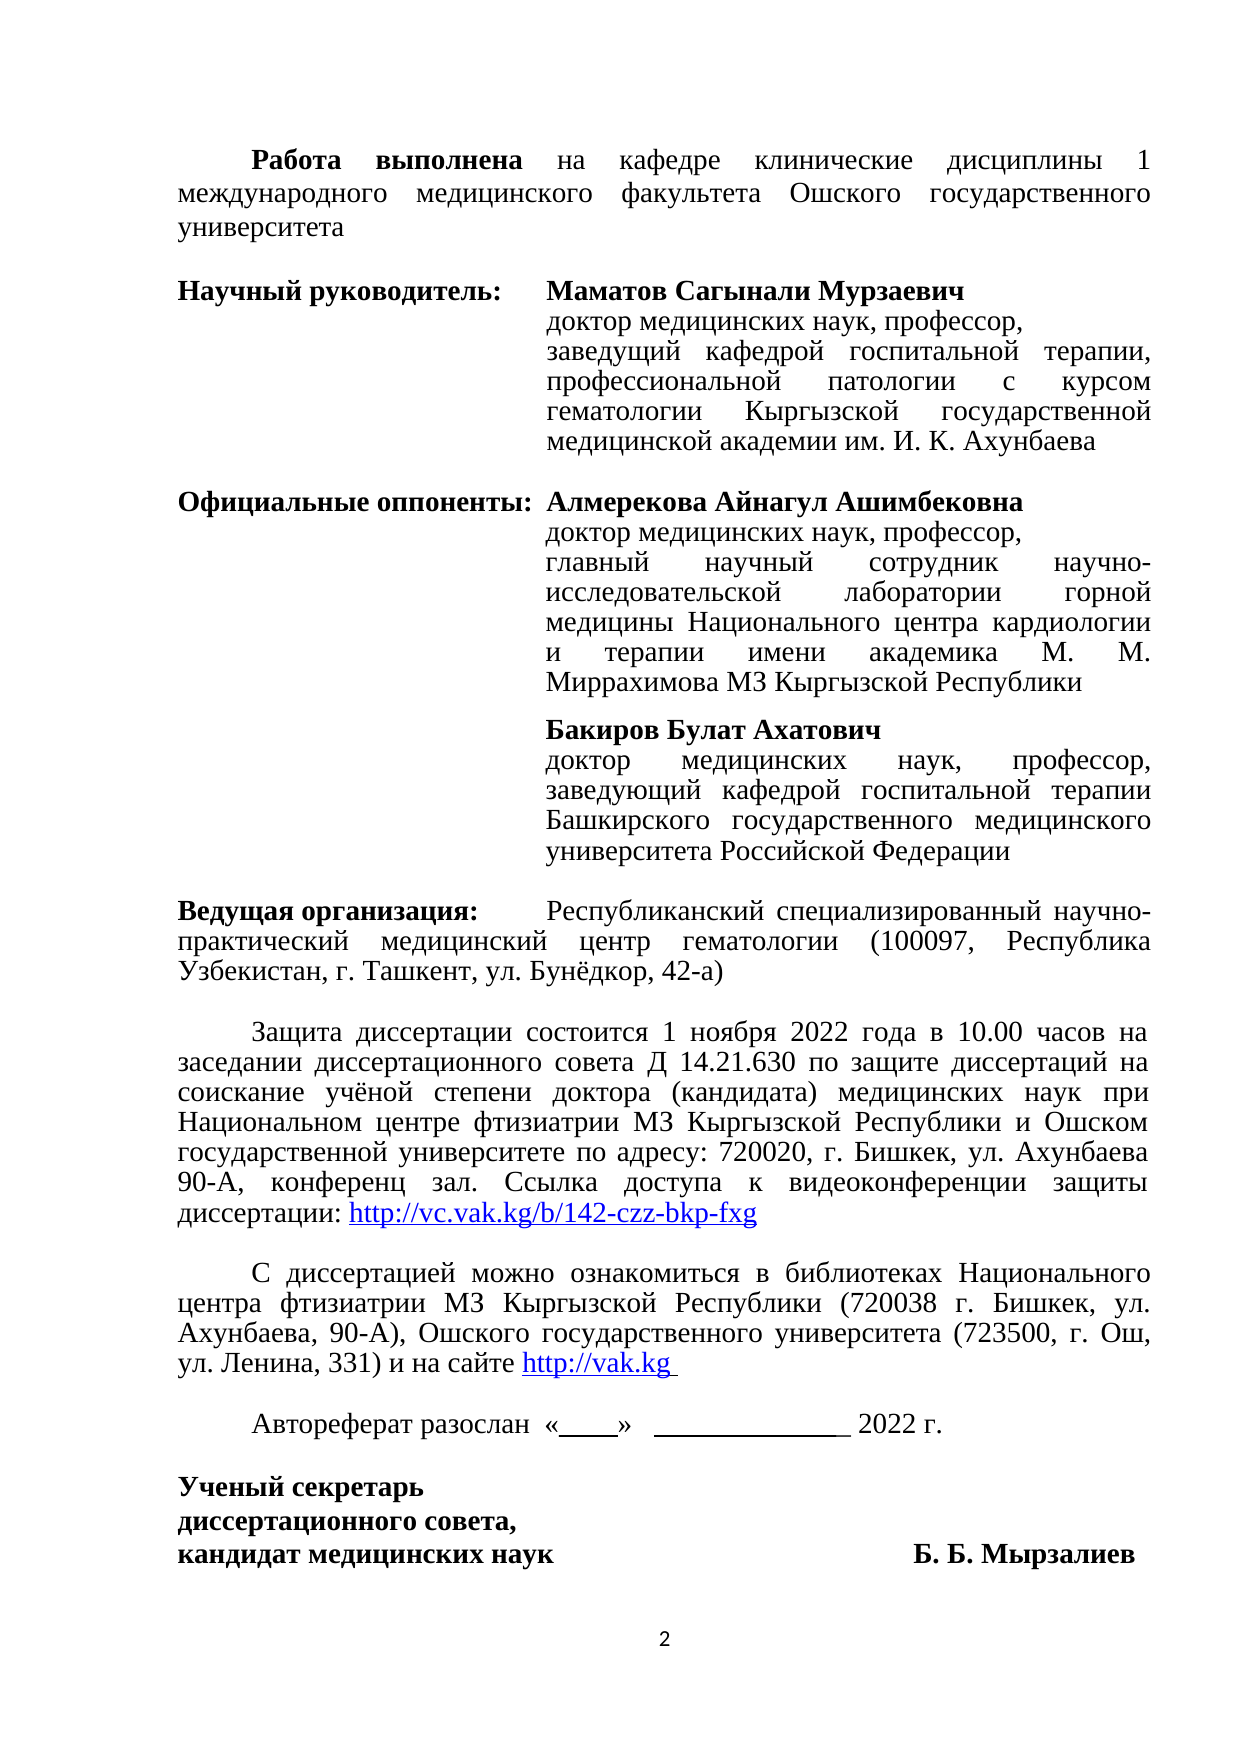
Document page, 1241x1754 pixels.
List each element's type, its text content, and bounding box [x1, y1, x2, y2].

text заведущий кафедрой госпитальной терапии, профессиональной патологии с курсом гематологии Кыргызской государственной медицинской академии им. И. К. Ахунбаева [546, 336, 1152, 457]
text Ведущая организация: Республиканский специализированный научно-практический медицинский центр гематологии (100097, Республика Узбекистан, г. Ташкент, ул. Бунёдкор, 42-а) [177, 896, 1152, 987]
text кандидат медицинских наук Б. Б. Мырзалиев [177, 1536, 1152, 1570]
text доктор медицинских наук, профессор, [546, 306, 1152, 336]
text Автореферат разослан «_ _ _» _____________ 2022 г. [177, 1409, 1152, 1439]
text Научный руководитель: Маматов Сагынали Мурзаевич [177, 276, 1152, 306]
text Бакиров Булат Ахатович [545, 715, 1152, 745]
text диссертационного совета, [177, 1503, 1152, 1536]
text доктор медицинских наук, профессор, заведующий кафедрой госпитальной терапии Башкирского государственного медицинского университета Российской Федерации [545, 745, 1152, 866]
text главный научный сотрудник научно-исследовательской лаборатории горной медицины Национального центра кардиологии и терапии имени академика М. М. Миррахимова МЗ Кыргызской Республики [545, 547, 1152, 698]
text Официальные оппоненты: Алмерекова Айнагул Ашимбековна [177, 487, 1152, 517]
text Ученый секретарь [177, 1469, 1152, 1503]
text Работа выполнена на кафедре клинические дисциплины 1 международного медицинского факультета Ошского государственного университета [177, 142, 1152, 242]
text С диссертацией можно ознакомиться в библиотеках Национального центра фтизиатрии МЗ Кыргызской Республики (720038 г. Бишкек, ул. Ахунбаева, 90-А), Ошского государственного университета (723500, г. Ош, ул. Ленина, 331) и на сайте http://vak.kg [177, 1258, 1152, 1379]
text доктор медицинских наук, профессор, [545, 517, 1152, 547]
text Защита диссертации состоится 1 ноября 2022 года в 10.00 часов на заседании диссертационного совета Д 14.21.630 по защите диссертаций на соискание учёной степени доктора (кандидата) медицинских наук при Национальном центре фтизиатрии МЗ Кыргызской Республики и Ошском государственной университете по адресу: 720020, г. Бишкек, ул. Ахунбаева 90-А, конференц зал. Ссылка доступа к видеоконференции защиты диссертации: http://vc.vak.kg/b/142-czz-bkp-fxg [177, 1017, 1149, 1228]
